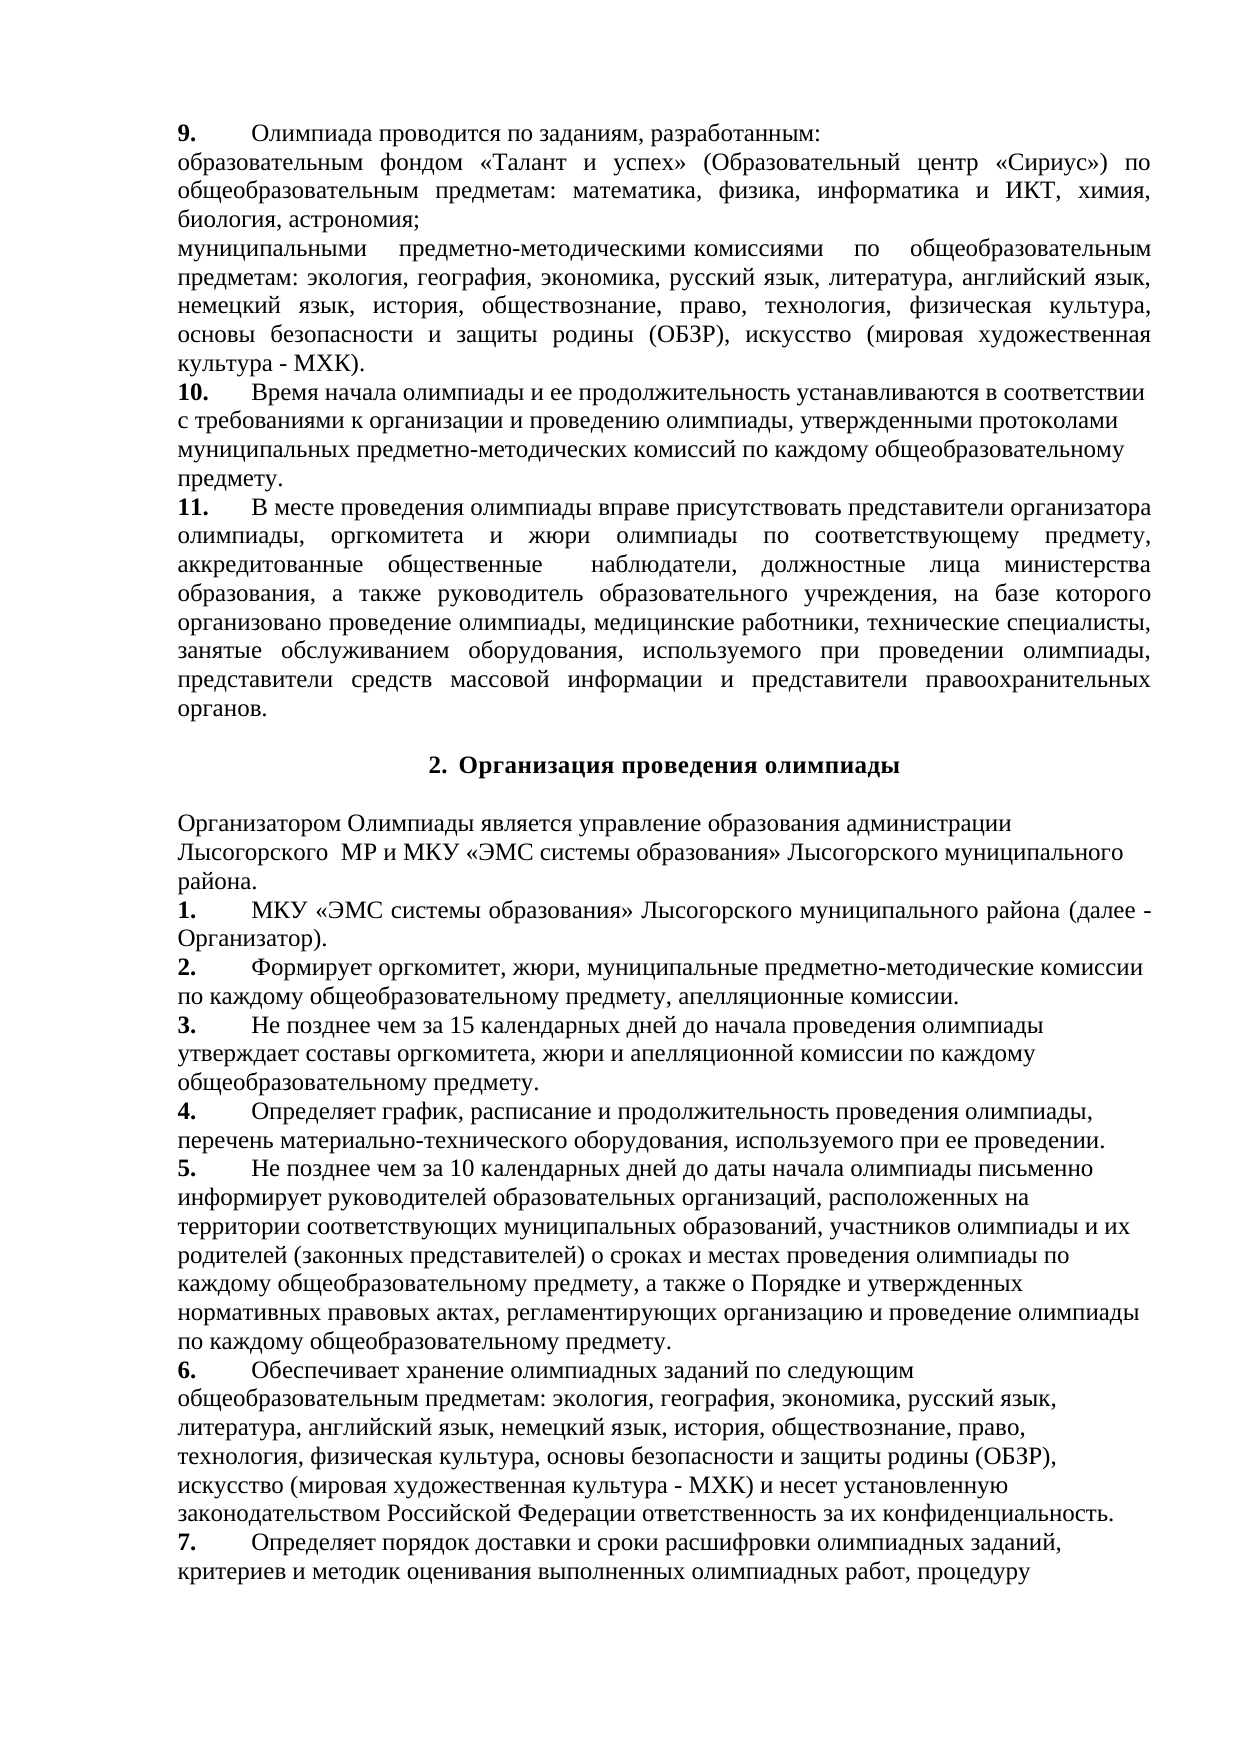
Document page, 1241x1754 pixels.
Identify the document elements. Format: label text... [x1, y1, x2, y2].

list Организация проведения олимпиады [177, 751, 1152, 779]
list МКУ «ЭМС системы образования» Лысогорского муниципального района (далее - Организатор). [177, 895, 1152, 952]
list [177, 1527, 1152, 1585]
list Обеспечивает хранение олимпиадных заданий по следующим общеобразовательным предметам: экология, география, экономика, русский язык, литература, английский язык, немецкий язык, история, обществознание, право, технология, физическая культура, основы безопасности и защиты родины (ОБЗР), искусство (мировая художественная культура - МХК) и несет установленную законодательством Российской Федерации ответственность за их конфиденциальность. [177, 1355, 1152, 1527]
text образовательным фондом «Талант и успех» (Образовательный центр «Сириус») по общеобразовательным предметам: математика, физика, информатика и ИКТ, химия, биология, астрономия; [177, 147, 1152, 233]
text муниципальными предметно-методическими комиссиями по общеобразовательным предметам: экология, география, экономика, русский язык, литература, английский язык, немецкий язык, история, обществознание, право, технология, физическая культура, основы безопасности и защиты родины (ОБЗР), искусство (мировая художественная культура - МХК). [177, 233, 1152, 377]
text Организатором Олимпиады является управление образования администрации Лысогорского МР и МКУ «ЭМС системы образования» Лысогорского муниципального района. [177, 808, 1152, 895]
list Время начала олимпиады и ее продолжительность устанавливаются в соответствии с требованиями к организации и проведению олимпиады, утвержденными протоколами муниципальных предметно-методических комиссий по каждому общеобразовательному предмету. [177, 377, 1152, 492]
list Формирует оргкомитет, жюри, муниципальные предметно-методические комиссии по каждому общеобразовательному предмету, апелляционные комиссии. [177, 952, 1152, 1010]
list Не позднее чем за 10 календарных дней до даты начала олимпиады письменно информирует руководителей образовательных организаций, расположенных на территории соответствующих муниципальных образований, участников олимпиады и их родителей (законных представителей) о сроках и местах проведения олимпиады по каждому общеобразовательному предмету, а также о Порядке и утвержденных нормативных правовых актах, регламентирующих организацию и проведение олимпиады по каждому общеобразовательному предмету. [177, 1153, 1152, 1355]
list В месте проведения олимпиады вправе присутствовать представители организатора олимпиады, оргкомитета и жюри олимпиады по соответствующему предмету, аккредитованные общественные наблюдатели, должностные лица министерства образования, а также руководитель образовательного учреждения, на базе которого организовано проведение олимпиады, медицинские работники, технические специалисты, занятые обслуживанием оборудования, используемого при проведении олимпиады, представители средств массовой информации и представители правоохранительных органов. [177, 492, 1152, 722]
list Олимпиада проводится по заданиям, разработанным: [177, 118, 1152, 147]
list Не позднее чем за 15 календарных дней до начала проведения олимпиады утверждает составы оргкомитета, жюри и апелляционной комиссии по каждому общеобразовательному предмету. [177, 1010, 1152, 1096]
list Определяет график, расписание и продолжительность проведения олимпиады, перечень материально-технического оборудования, используемого при ее проведении. [177, 1096, 1152, 1153]
